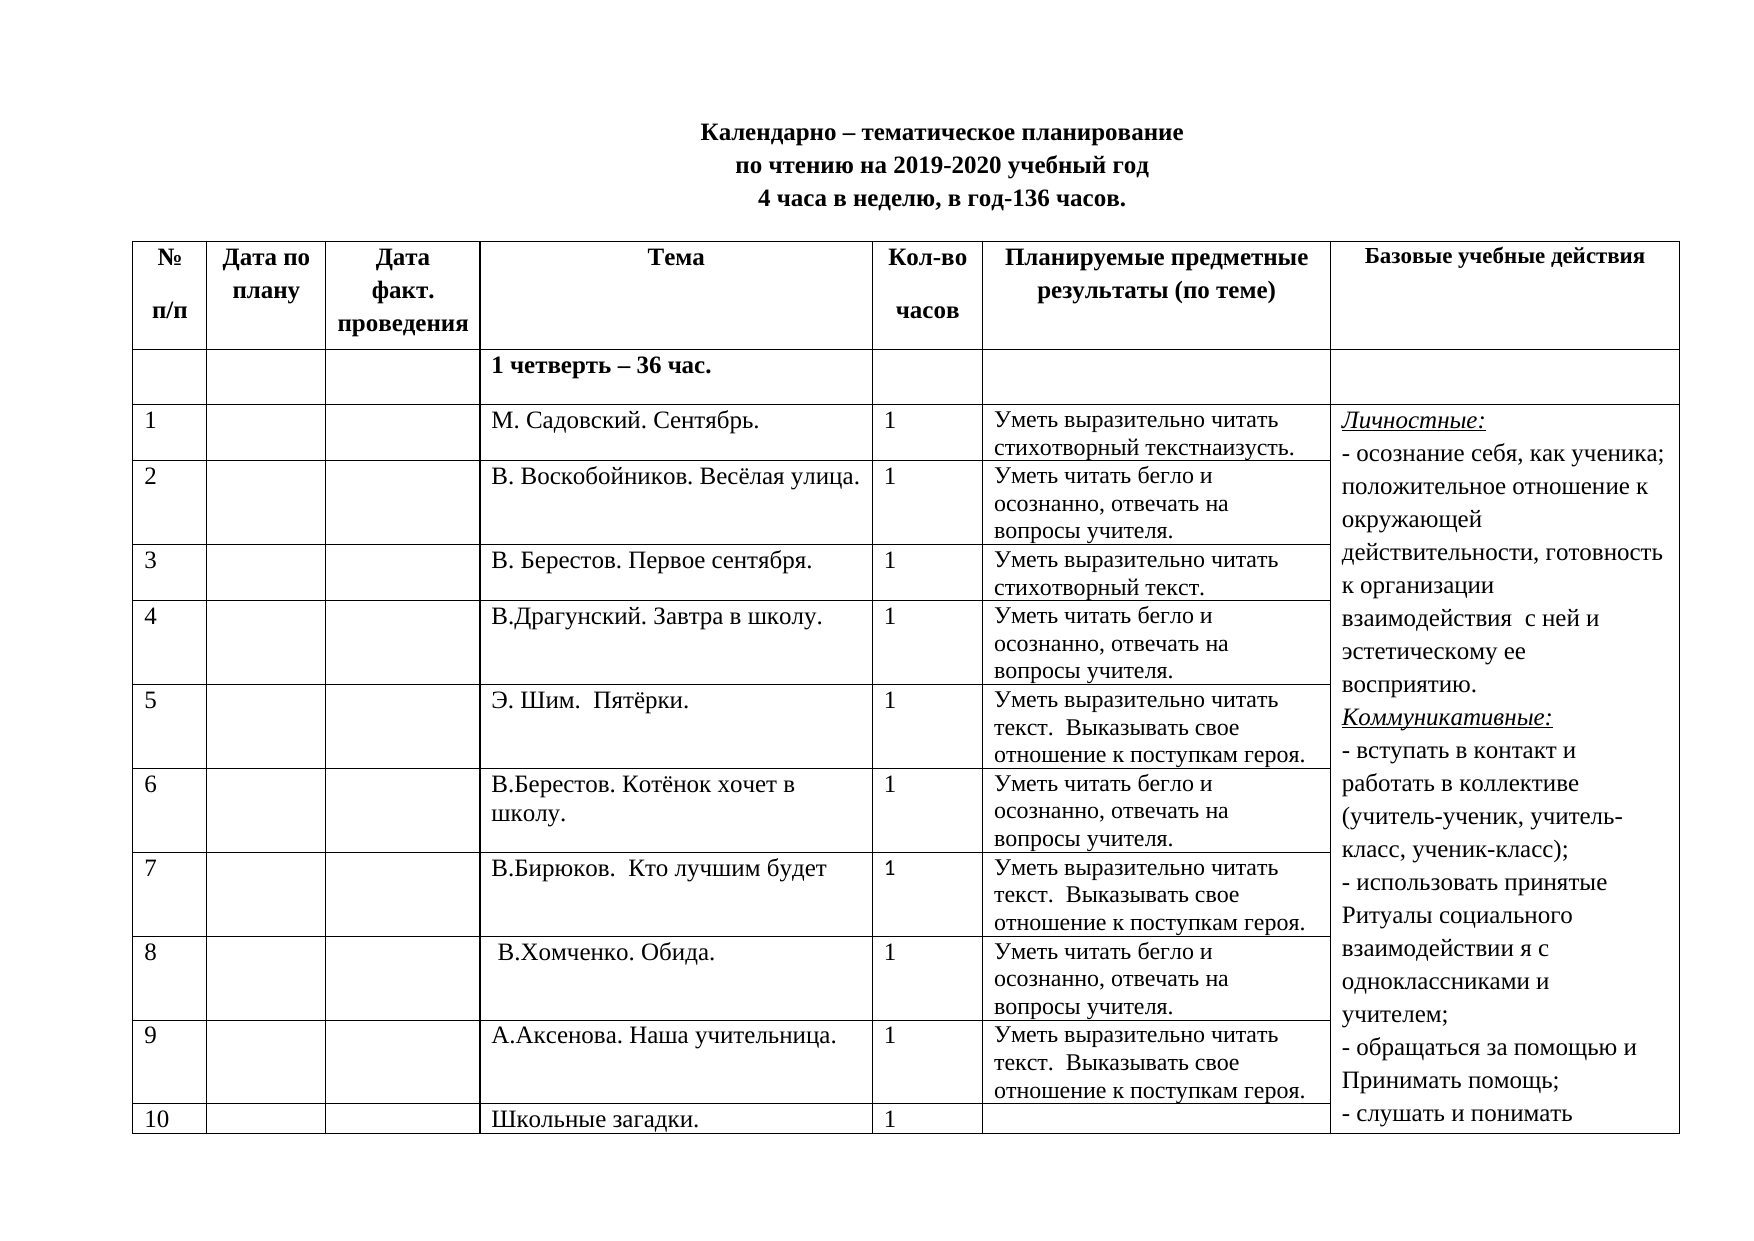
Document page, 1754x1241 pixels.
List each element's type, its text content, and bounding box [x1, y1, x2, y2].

table_cell [326, 350, 479, 404]
table_cell [207, 769, 325, 852]
table_cell [326, 1104, 479, 1133]
table_cell 1 [873, 461, 982, 544]
table_cell [326, 545, 479, 600]
table_cell [326, 937, 479, 1019]
table_cell 1 [873, 1021, 982, 1103]
table_cell Уметь выразительно читать текст. Выказывать свое отношение к поступкам героя. [983, 1021, 1330, 1103]
table_header № п/п [133, 242, 206, 349]
table_cell [326, 461, 479, 544]
table_header Дата факт. проведения [326, 242, 479, 349]
table_cell Уметь выразительно читать текст. Выказывать свое отношение к поступкам героя. [983, 685, 1330, 768]
table_cell Уметь читать бегло и осознанно, отвечать на вопросы учителя. [983, 769, 1330, 852]
table_cell [133, 350, 206, 404]
table_cell Школьные загадки. [481, 1104, 872, 1133]
table_cell В.Драгунский. Завтра в школу. [481, 601, 872, 684]
table_cell 8 [133, 937, 206, 1019]
table_cell 3 [133, 545, 206, 600]
table_cell 1 [873, 601, 982, 684]
table_cell 1 четверть – 36 час. [481, 350, 872, 404]
table_cell Уметь читать бегло и осознанно, отвечать на вопросы учителя. [983, 937, 1330, 1019]
table_cell 2 [133, 461, 206, 544]
table_cell [207, 685, 325, 768]
table_cell А.Аксенова. Наша учительница. [481, 1021, 872, 1103]
table_header Дата по плану [207, 242, 325, 349]
table_cell Уметь выразительно читать текст. Выказывать свое отношение к поступкам героя. [983, 853, 1330, 936]
table_cell М. Садовский. Сентябрь. [481, 405, 872, 460]
table_cell [326, 1021, 479, 1103]
table_cell [326, 601, 479, 684]
table_cell В.Бирюков. Кто лучшим будет [481, 853, 872, 936]
table_cell [207, 405, 325, 460]
table_cell 7 [133, 853, 206, 936]
table_cell 1 [873, 937, 982, 1019]
table_cell [1331, 350, 1679, 404]
table_cell В. Воскобойников. Весёлая улица. [481, 461, 872, 544]
table_cell [207, 1104, 325, 1133]
table_cell 6 [133, 769, 206, 852]
table_cell [207, 461, 325, 544]
table_cell 1 [873, 545, 982, 600]
table_cell Уметь читать бегло и осознанно, отвечать на вопросы учителя. [983, 601, 1330, 684]
table_cell Уметь читать бегло и осознанно, отвечать на вопросы учителя. [983, 461, 1330, 544]
text 4 часа в неделю, в год-136 часов. [694, 183, 1189, 212]
table_header Кол-во часов [873, 242, 982, 349]
table_cell 1 [873, 685, 982, 768]
table_cell Уметь выразительно читать стихотворный текст. [983, 545, 1330, 600]
table_cell 5 [133, 685, 206, 768]
table_cell [326, 685, 479, 768]
table_cell [983, 1104, 1330, 1133]
text Календарно – тематическое планирование по чтению на 2019-2020 учебный год [687, 117, 1197, 179]
table_header Планируемые предметные результаты (по теме) [983, 242, 1330, 349]
table_cell В.Берестов. Котёнок хочет в школу. [481, 769, 872, 852]
table_cell [207, 937, 325, 1019]
table_cell В. Берестов. Первое сентября. [481, 545, 872, 600]
table_cell [207, 853, 325, 936]
table_cell [326, 769, 479, 852]
table_cell 1 [873, 853, 982, 936]
table_cell В.Хомченко. Обида. [481, 937, 872, 1019]
table_cell 1 [133, 405, 206, 460]
table_cell [207, 1021, 325, 1103]
table_cell [207, 601, 325, 684]
table_cell [983, 350, 1330, 404]
table_header Базовые учебные действия [1331, 242, 1679, 349]
table_cell [326, 405, 479, 460]
table_cell [207, 350, 325, 404]
table_cell [207, 545, 325, 600]
table_cell [873, 350, 982, 404]
table_cell 1 [873, 769, 982, 852]
table_cell 9 [133, 1021, 206, 1103]
table_cell Э. Шим. Пятёрки. [481, 685, 872, 768]
table_cell 4 [133, 601, 206, 684]
table_cell 1 [873, 405, 982, 460]
table_header Тема [481, 242, 872, 349]
table_cell Уметь выразительно читать стихотворный текстнаизусть. [983, 405, 1330, 460]
table_cell 1 [873, 1104, 982, 1133]
table_cell [326, 853, 479, 936]
table_cell 10 [133, 1104, 206, 1133]
